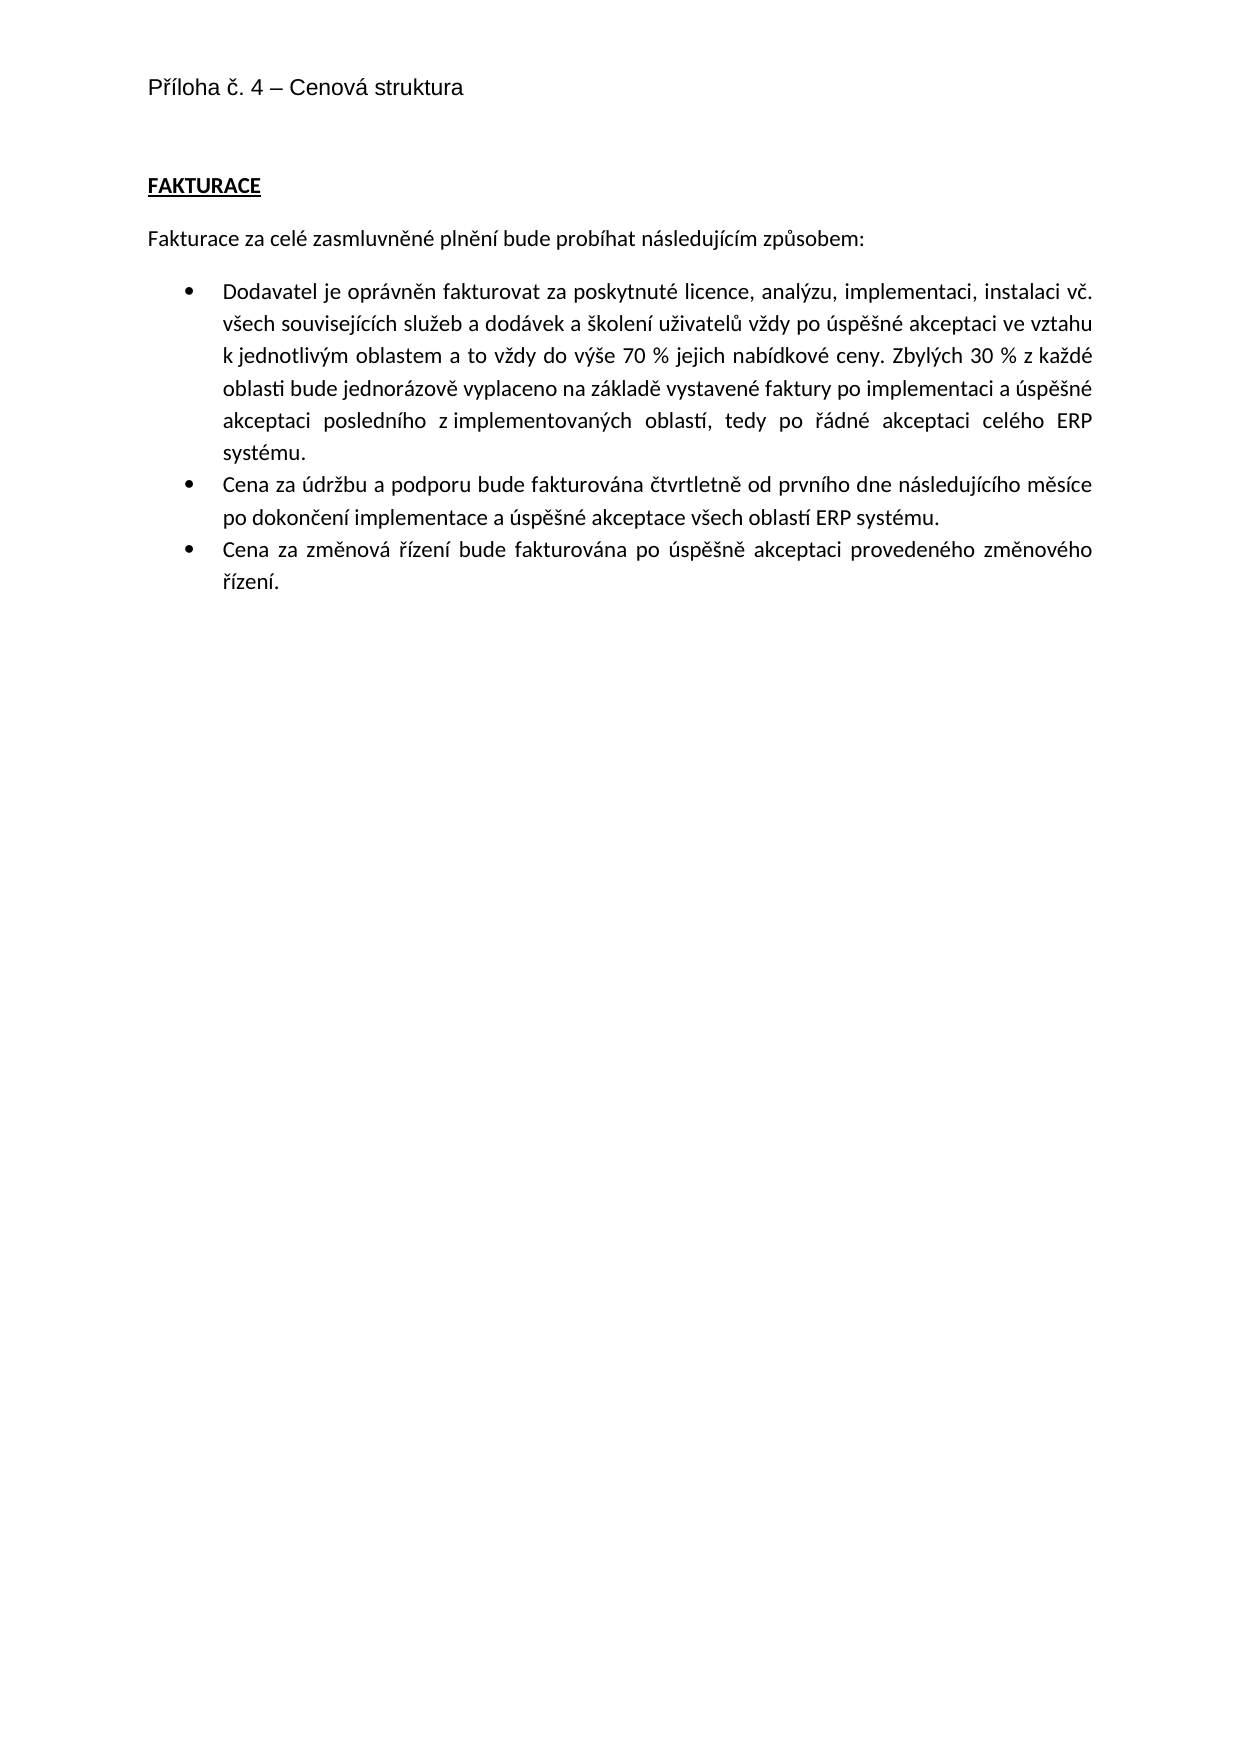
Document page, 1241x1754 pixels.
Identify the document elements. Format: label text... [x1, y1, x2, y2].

list Cena za údržbu a podporu bude fakturována čtvrtletně od prvního dne následujícího měsíce po dokončení implementace a úspěšné akceptace všech oblastí ERP systému. [185, 470, 1093, 531]
list Cena za změnová řízení bude fakturována po úspěšně akceptaci provedeného změnového řízení. [185, 535, 1093, 595]
text FAKTURACE [148, 171, 1093, 199]
text Fakturace za celé zasmluvněné plnění bude probíhat následujícím způsobem: [148, 224, 1093, 252]
list Dodavatel je oprávněn fakturovat za poskytnuté licence, analýzu, implementaci, instalaci vč. všech souvisejících služeb a dodávek a školení uživatelů vždy po úspěšné akceptaci ve vztahu k jednotlivým oblastem a to vždy do výše 70 % jejich nabídkové ceny. Zbylých 30 % z každé oblasti bude jednorázově vyplaceno na základě vystavené faktury po implementaci a úspěšné akceptaci posledního z implementovaných oblastí, tedy po řádné akceptaci celého ERP systému. [185, 277, 1093, 466]
